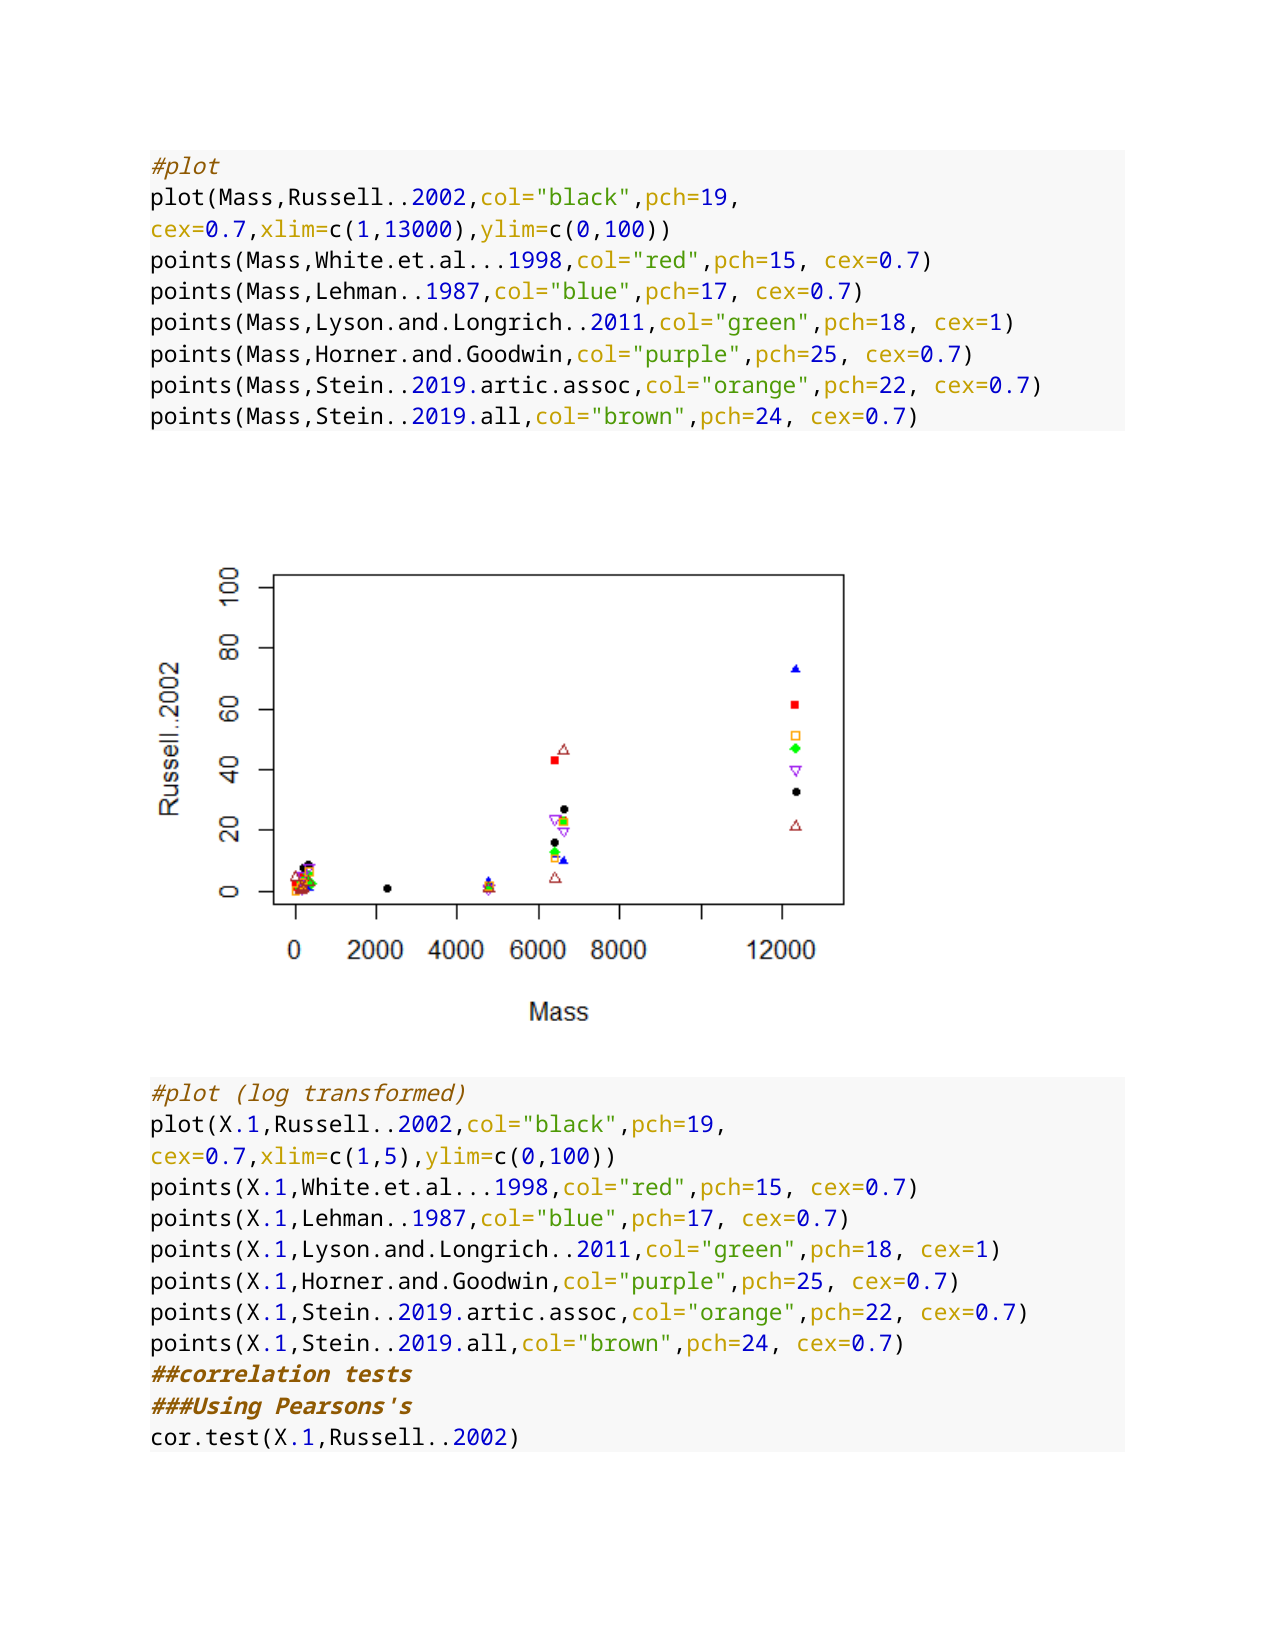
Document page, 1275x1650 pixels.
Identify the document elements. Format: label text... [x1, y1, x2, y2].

picture [150, 452, 908, 1059]
text #plot plot(Mass,Russell..2002,col="black",pch=19, cex=0.7,xlim=c(1,13000),ylim=c(0,100)) points(Mass,White.et.al...1998,col="red",pch=15, cex=0.7) points(Mass,Lehman..1987,col="blue",pch=17, cex=0.7) points(Mass,Lyson.and.Longrich..2011,col="green",pch=18, cex=1) points(Mass,Horner.and.Goodwin,col="purple",pch=25, cex=0.7) points(Mass,Stein..2019.artic.assoc,col="orange",pch=22, cex=0.7) points(Mass,Stein..2019.all,col="brown",pch=24, cex=0.7) [150, 150, 1125, 431]
text #plot (log transformed) plot(X.1,Russell..2002,col="black",pch=19, cex=0.7,xlim=c(1,5),ylim=c(0,100)) points(X.1,White.et.al...1998,col="red",pch=15, cex=0.7) points(X.1,Lehman..1987,col="blue",pch=17, cex=0.7) points(X.1,Lyson.and.Longrich..2011,col="green",pch=18, cex=1) points(X.1,Horner.and.Goodwin,col="purple",pch=25, cex=0.7) points(X.1,Stein..2019.artic.assoc,col="orange",pch=22, cex=0.7) points(X.1,Stein..2019.all,col="brown",pch=24, cex=0.7) ##correlation tests ###Using Pearsons's cor.test(X.1,Russell..2002) [150, 1077, 1125, 1452]
